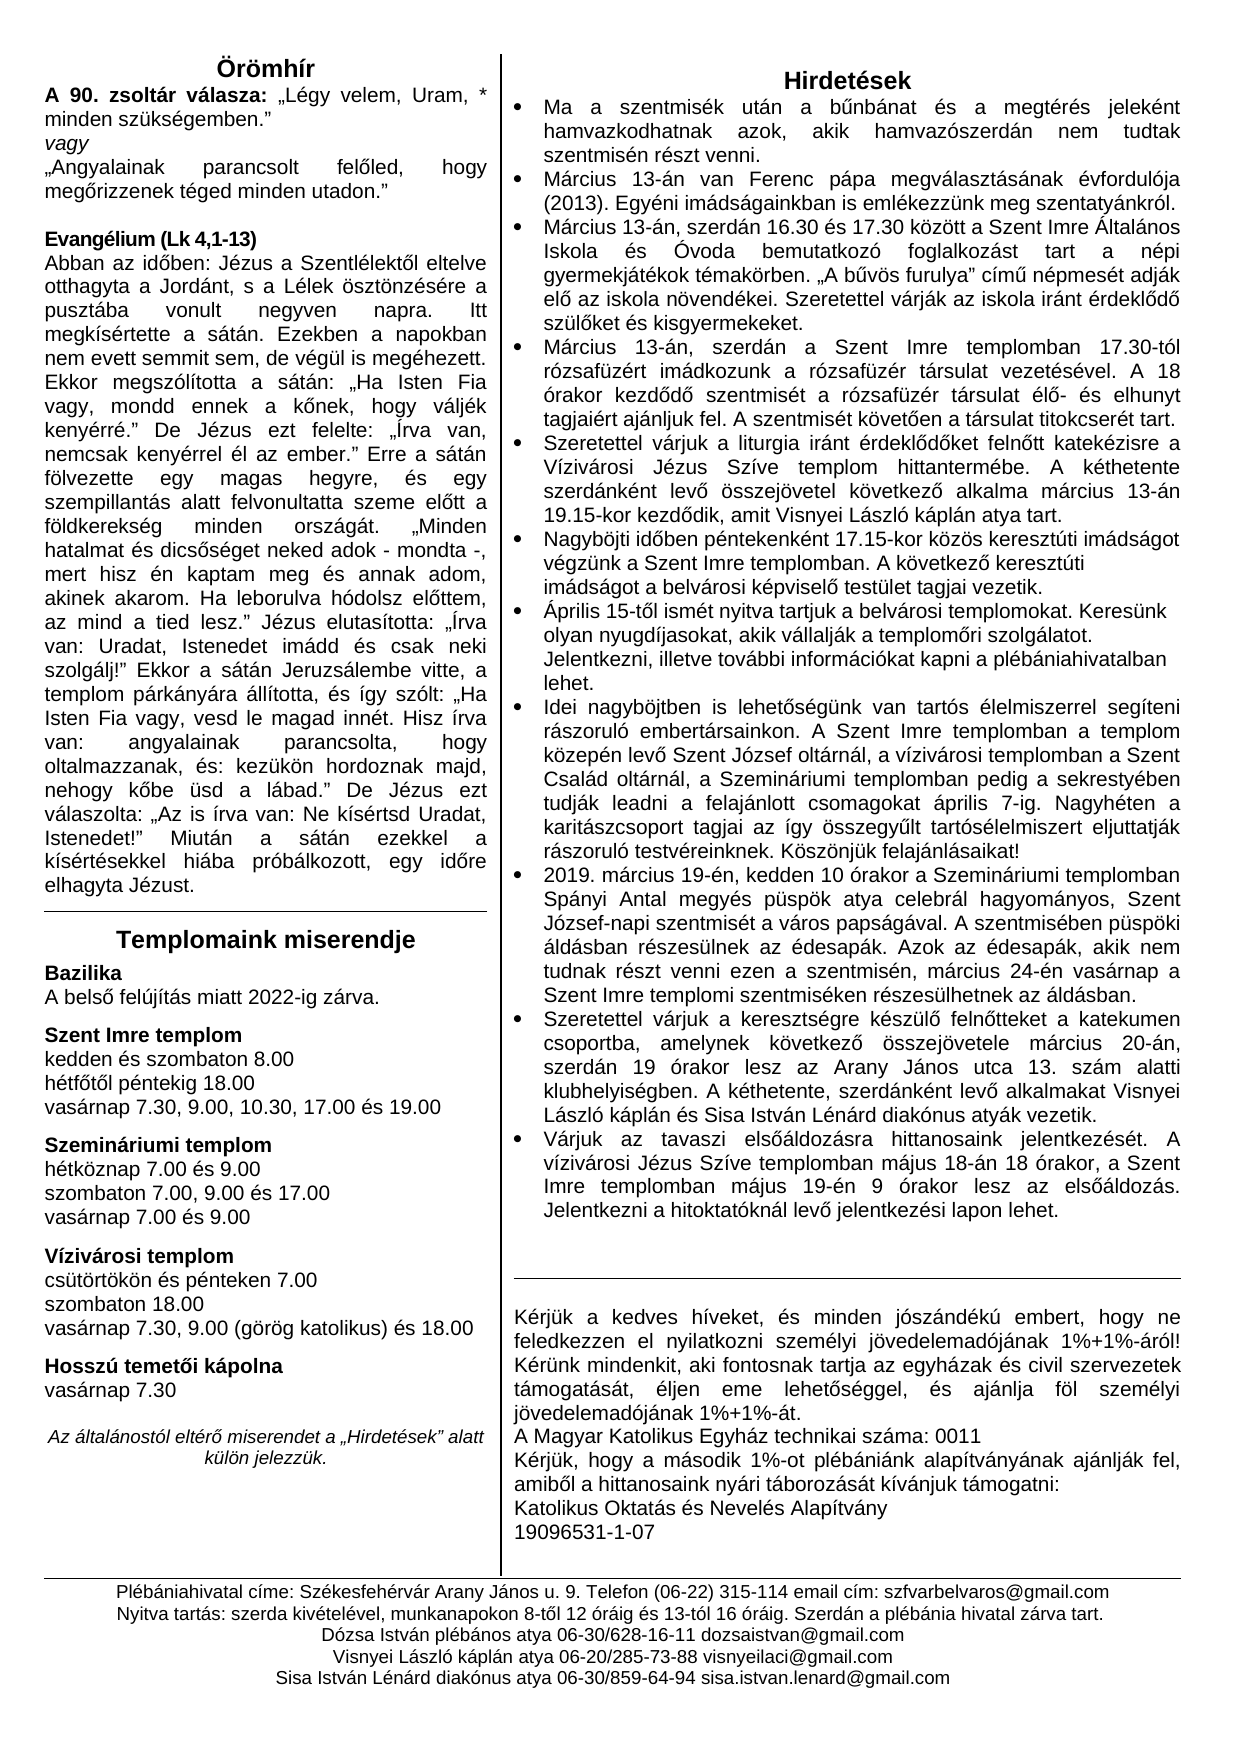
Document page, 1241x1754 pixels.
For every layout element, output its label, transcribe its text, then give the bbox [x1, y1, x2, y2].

list Várjuk az tavaszi elsőáldozásra hittanosaink jelentkezését. A vízivárosi Jézus Szíve templomban május 18-án 18 órakor, a Szent Imre templomban május 19-én 9 órakor lesz az elsőáldozás. Jelentkezni a hitoktatóknál levő jelentkezési lapon lehet. [514, 1126, 1181, 1222]
list Szeretettel várjuk a liturgia iránt érdeklődőket felnőtt katekézisre a Vízivárosi Jézus Szíve templom hittantermébe. A kéthetente szerdánként levő összejövetel következő alkalma március 13-án 19.15-kor kezdődik, amit Visnyei László káplán atya tart. [514, 431, 1181, 527]
subtitle Örömhír [44, 54, 487, 83]
list Visnyei László káplán atya 06-20/285-73-88 visnyeilaci@gmail.com [44, 1645, 1181, 1667]
text Hosszú temetői kápolna vasárnap 7.30 [44, 1354, 487, 1426]
text csütörtökön és pénteken 7.00 [44, 1267, 487, 1291]
text Kérjük a kedves híveket, és minden jószándékú embert, hogy ne feledkezzen el nyilatkozni személyi jövedelemadójának 1%+1%-áról! Kérünk mindenkit, aki fontosnak tartja az egyházak és civil szervezetek támogatását, éljen eme lehetőséggel, és ajánlja föl személyi jövedelemadójának 1%+1%-át. A Magyar Katolikus Egyház technikai száma: 0011 Kérjük, hogy a második 1%-ot plébániánk alapítványának ajánlják fel, amiből a hittanosaink nyári táborozását kívánjuk támogatni: Katolikus Oktatás és Nevelés Alapítvány 19096531-1-07 [514, 1304, 1181, 1544]
text vasárnap 7.00 és 9.00 [44, 1205, 487, 1229]
text Evangélium (Lk 4,1-13) [44, 226, 487, 250]
list Plébániahivatal címe: Székesfehérvár Arany János u. 9. Telefon (06-22) 315-114 email cím: szfvarbelvaros@gmail.com [44, 1579, 1181, 1602]
text Vízivárosi templom [44, 1243, 487, 1267]
list Március 13-án, szerdán a Szent Imre templomban 17.30-tól rózsafüzért imádkozunk a rózsafüzér társulat vezetésével. A 18 órakor kezdődő szentmisét a rózsafüzér társulat élő- és elhunyt tagjaiért ajánljuk fel. A szentmisét követően a társulat titokcserét tart. [514, 335, 1181, 431]
list 2019. március 19-én, kedden 10 órakor a Szemináriumi templomban Spányi Antal megyés püspök atya celebrál hagyományos, Szent József-napi szentmisét a város papságával. A szentmisében püspöki áldásban részesülnek az édesapák. Azok az édesapák, akik nem tudnak részt venni ezen a szentmisén, március 24-én vasárnap a Szent Imre templomi szentmiséken részesülhetnek az áldásban. [514, 863, 1181, 1006]
text vasárnap 7.30, 9.00 (görög katolikus) és 18.00 [44, 1315, 487, 1339]
text Bazilika A belső felújítás miatt 2022-ig zárva. [44, 961, 487, 1009]
text Az általánostól eltérő miserendet a „Hirdetések” alatt külön jelezzük. [44, 1426, 487, 1469]
list Idei nagyböjtben is lehetőségünk van tartós élelmiszerrel segíteni rászoruló embertársainkon. A Szent Imre templomban a templom közepén levő Szent József oltárnál, a vízivárosi templomban a Szent Család oltárnál, a Szemináriumi templomban pedig a sekrestyében tudják leadni a felajánlott csomagokat április 7-ig. Nagyhéten a karitászcsoport tagjai az így összegyűlt tartósélelmiszert eljuttatják rászoruló testvéreinknek. Köszönjük felajánlásaikat! [514, 695, 1181, 863]
list Április 15-től ismét nyitva tartjuk a belvárosi templomokat. Keresünk olyan nyugdíjasokat, akik vállalják a templomőri szolgálatot. Jelentkezni, illetve további információkat kapni a plébániahivatalban lehet. [514, 599, 1181, 695]
list Sisa István Lénárd diakónus atya 06-30/859-64-94 sisa.istvan.lenard@gmail.com [44, 1667, 1181, 1688]
text Abban az időben: Jézus a Szentlélektől eltelve otthagyta a Jordánt, s a Lélek ösztönzésére a pusztába vonult negyven napra. Itt megkísértette a sátán. Ezekben a napokban nem evett semmit sem, de végül is megéhezett. Ekkor megszólította a sátán: „Ha Isten Fia vagy, mondd ennek a kőnek, hogy váljék kenyérré.” De Jézus ezt felelte: „Írva van, nemcsak kenyérrel él az ember.” Erre a sátán fölvezette egy magas hegyre, és egy szempillantás alatt felvonultatta szeme előtt a földkerekség minden országát. „Minden hatalmat és dicsőséget neked adok - mondta -, mert hisz én kaptam meg és annak adom, akinek akarom. Ha leborulva hódolsz előttem, az mind a tied lesz.” Jézus elutasította: „Írva van: Uradat, Istenedet imádd és csak neki szolgálj!” Ekkor a sátán Jeruzsálembe vitte, a templom párkányára állította, és így szólt: „Ha Isten Fia vagy, vesd le magad innét. Hisz írva van: angyalainak parancsolta, hogy oltalmazzanak, és: kezükön hordoznak majd, nehogy kőbe üsd a lábad.” De Jézus ezt válaszolta: „Az is írva van: Ne kísértsd Uradat, Istenedet!” Miután a sátán ezekkel a kísértésekkel hiába próbálkozott, egy időre elhagyta Jézust. [44, 250, 487, 897]
text Szent Imre templom kedden és szombaton 8.00 [44, 1023, 487, 1071]
subtitle Hirdetések [514, 66, 1181, 95]
text szombaton 7.00, 9.00 és 17.00 [44, 1181, 487, 1205]
list Március 13-án, szerdán 16.30 és 17.30 között a Szent Imre Általános Iskola és Óvoda bemutatkozó foglalkozást tart a népi gyermekjátékok témakörben. „A bűvös furulya” című népmesét adják elő az iskola növendékei. Szeretettel várják az iskola iránt érdeklődő szülőket és kisgyermekeket. [514, 215, 1181, 335]
list Szeretettel várjuk a keresztségre készülő felnőtteket a katekumen csoportba, amelynek következő összejövetele március 20-án, szerdán 19 órakor lesz az Arany János utca 13. szám alatti klubhelyiségben. A kéthetente, szerdánként levő alkalmakat Visnyei László káplán és Sisa István Lénárd diakónus atyák vezetik. [514, 1006, 1181, 1126]
text A 90. zsoltár válasza: „Légy velem, Uram, * minden szükségemben.” vagy „Angyalainak parancsolt felőled, hogy megőrizzenek téged minden utadon.” [44, 83, 487, 202]
text szombaton 18.00 [44, 1291, 487, 1315]
text Szemináriumi templom [44, 1133, 487, 1157]
list Ma a szentmisék után a bűnbánat és a megtérés jeleként hamvazkodhatnak azok, akik hamvazószerdán nem tudtak szentmisén részt venni. [514, 95, 1181, 167]
list Nyitva tartás: szerda kivételével, munkanapokon 8-től 12 óráig és 13-tól 16 óráig. Szerdán a plébánia hivatal zárva tart. Dózsa István plébános atya 06-30/628-16-11 dozsaistvan@gmail.com [44, 1602, 1181, 1645]
subtitle Templomaink miserendje [44, 925, 487, 953]
text hétköznap 7.00 és 9.00 [44, 1157, 487, 1181]
list Március 13-án van Ferenc pápa megválasztásának évfordulója (2013). Egyéni imádságainkban is emlékezzünk meg szentatyánkról. [514, 167, 1181, 215]
text hétfőtől péntekig 18.00 vasárnap 7.30, 9.00, 10.30, 17.00 és 19.00 [44, 1071, 487, 1119]
list Nagyböjti időben péntekenként 17.15-kor közös keresztúti imádságot végzünk a Szent Imre templomban. A következő keresztúti imádságot a belvárosi képviselő testület tagjai vezetik. [514, 527, 1181, 599]
